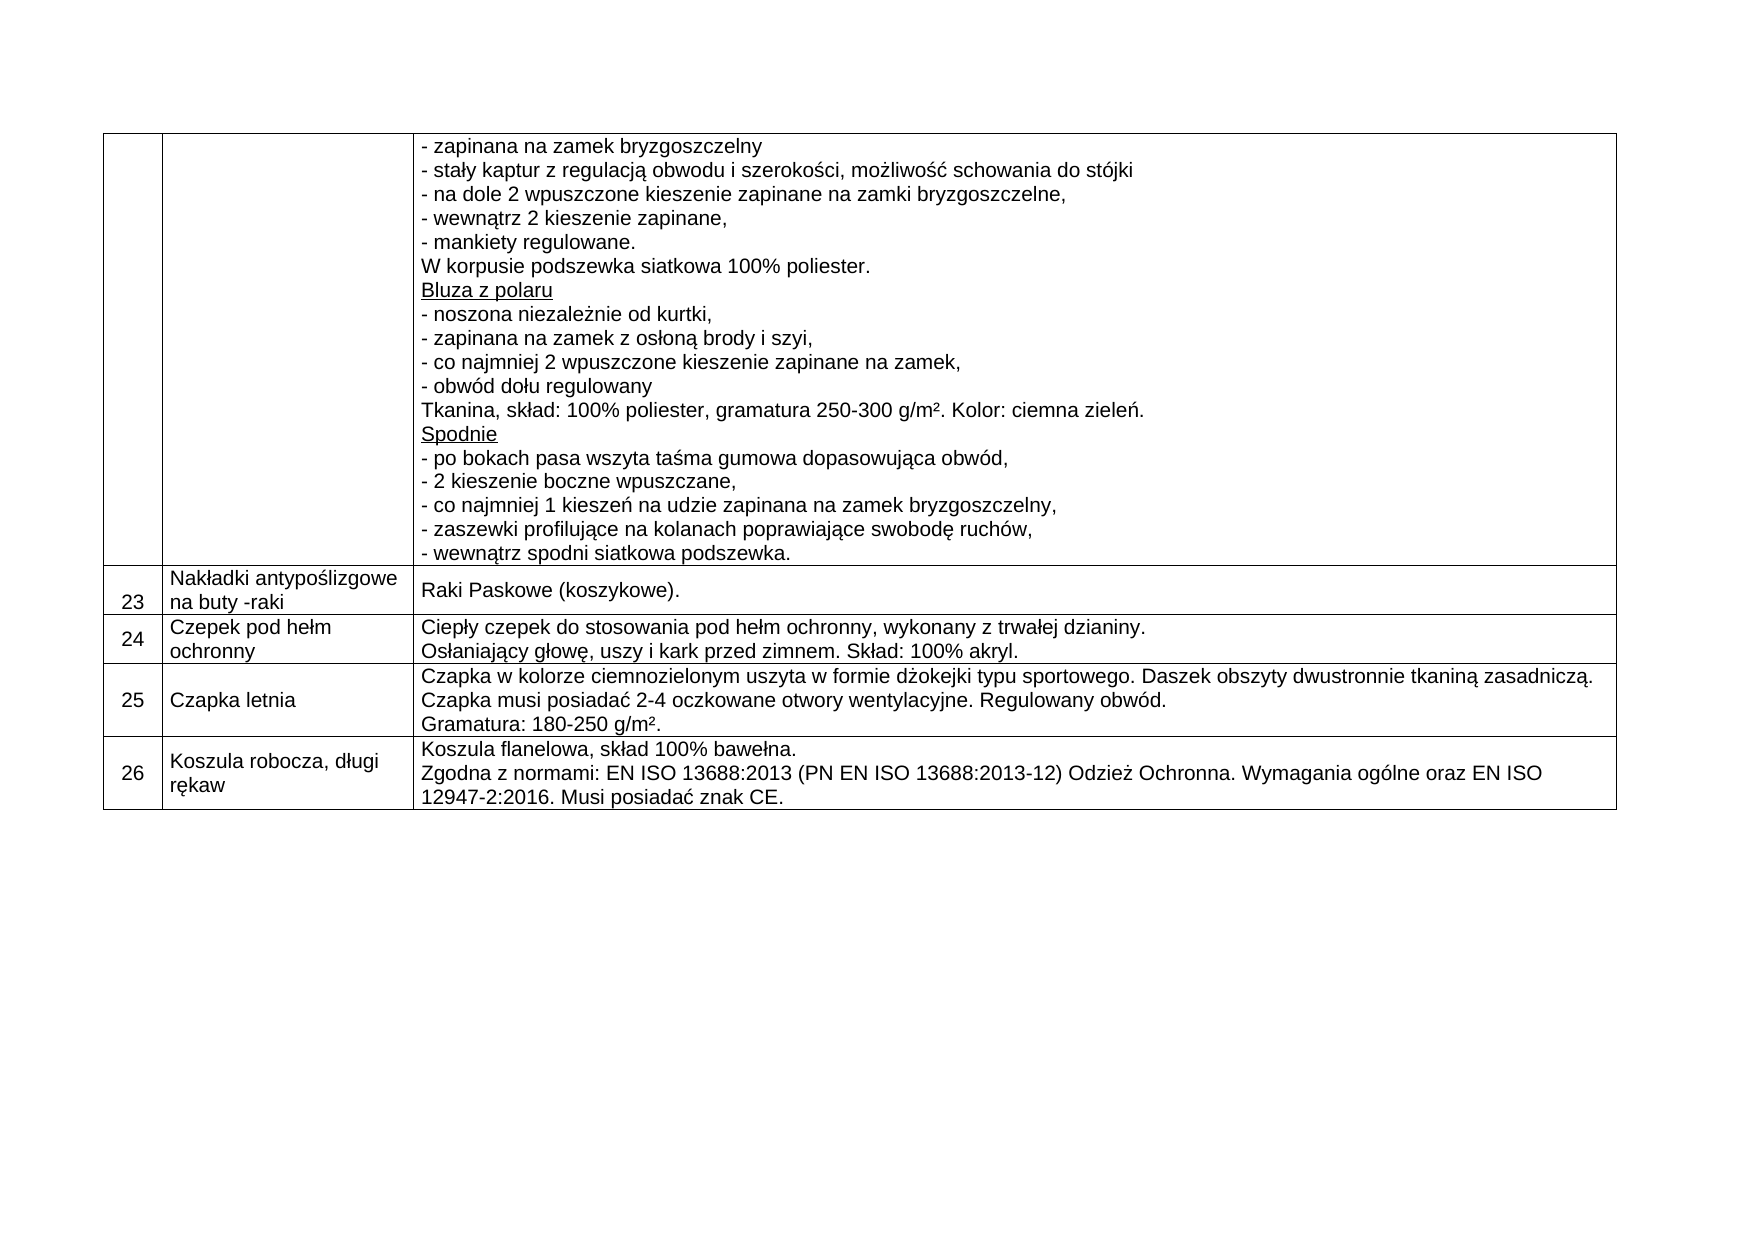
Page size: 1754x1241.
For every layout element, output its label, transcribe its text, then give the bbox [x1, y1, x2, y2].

table_cell Koszula flanelowa, skład 100% bawełna. Zgodna z normami: EN ISO 13688:2013 (PN EN ISO 13688:2013-12) Odzież Ochronna. Wymagania ogólne oraz EN ISO 12947-2:2016. Musi posiadać znak CE. [414, 737, 1616, 809]
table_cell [163, 134, 413, 565]
table_cell 25 [104, 664, 162, 736]
table_cell Raki Paskowe (koszykowe). [414, 566, 1616, 614]
table_cell Czepek pod hełm ochronny [163, 615, 413, 663]
table_cell 26 [104, 737, 162, 809]
table_cell 24 [104, 615, 162, 663]
table_cell Nakładki antypoślizgowe na buty -raki [163, 566, 413, 614]
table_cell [414, 134, 1616, 565]
table_cell Czapka w kolorze ciemnozielonym uszyta w formie dżokejki typu sportowego. Daszek obszyty dwustronnie tkaniną zasadniczą. Czapka musi posiadać 2-4 oczkowane otwory wentylacyjne. Regulowany obwód. Gramatura: 180-250 g/m². [414, 664, 1616, 736]
table_cell Koszula robocza, długi rękaw [163, 737, 413, 809]
table_cell 22 [104, 134, 162, 565]
table_cell 23 [104, 566, 162, 614]
table_cell Ciepły czepek do stosowania pod hełm ochronny, wykonany z trwałej dzianiny. Osłaniający głowę, uszy i kark przed zimnem. Skład: 100% akryl. [414, 615, 1616, 663]
table_cell Czapka letnia [163, 664, 413, 736]
